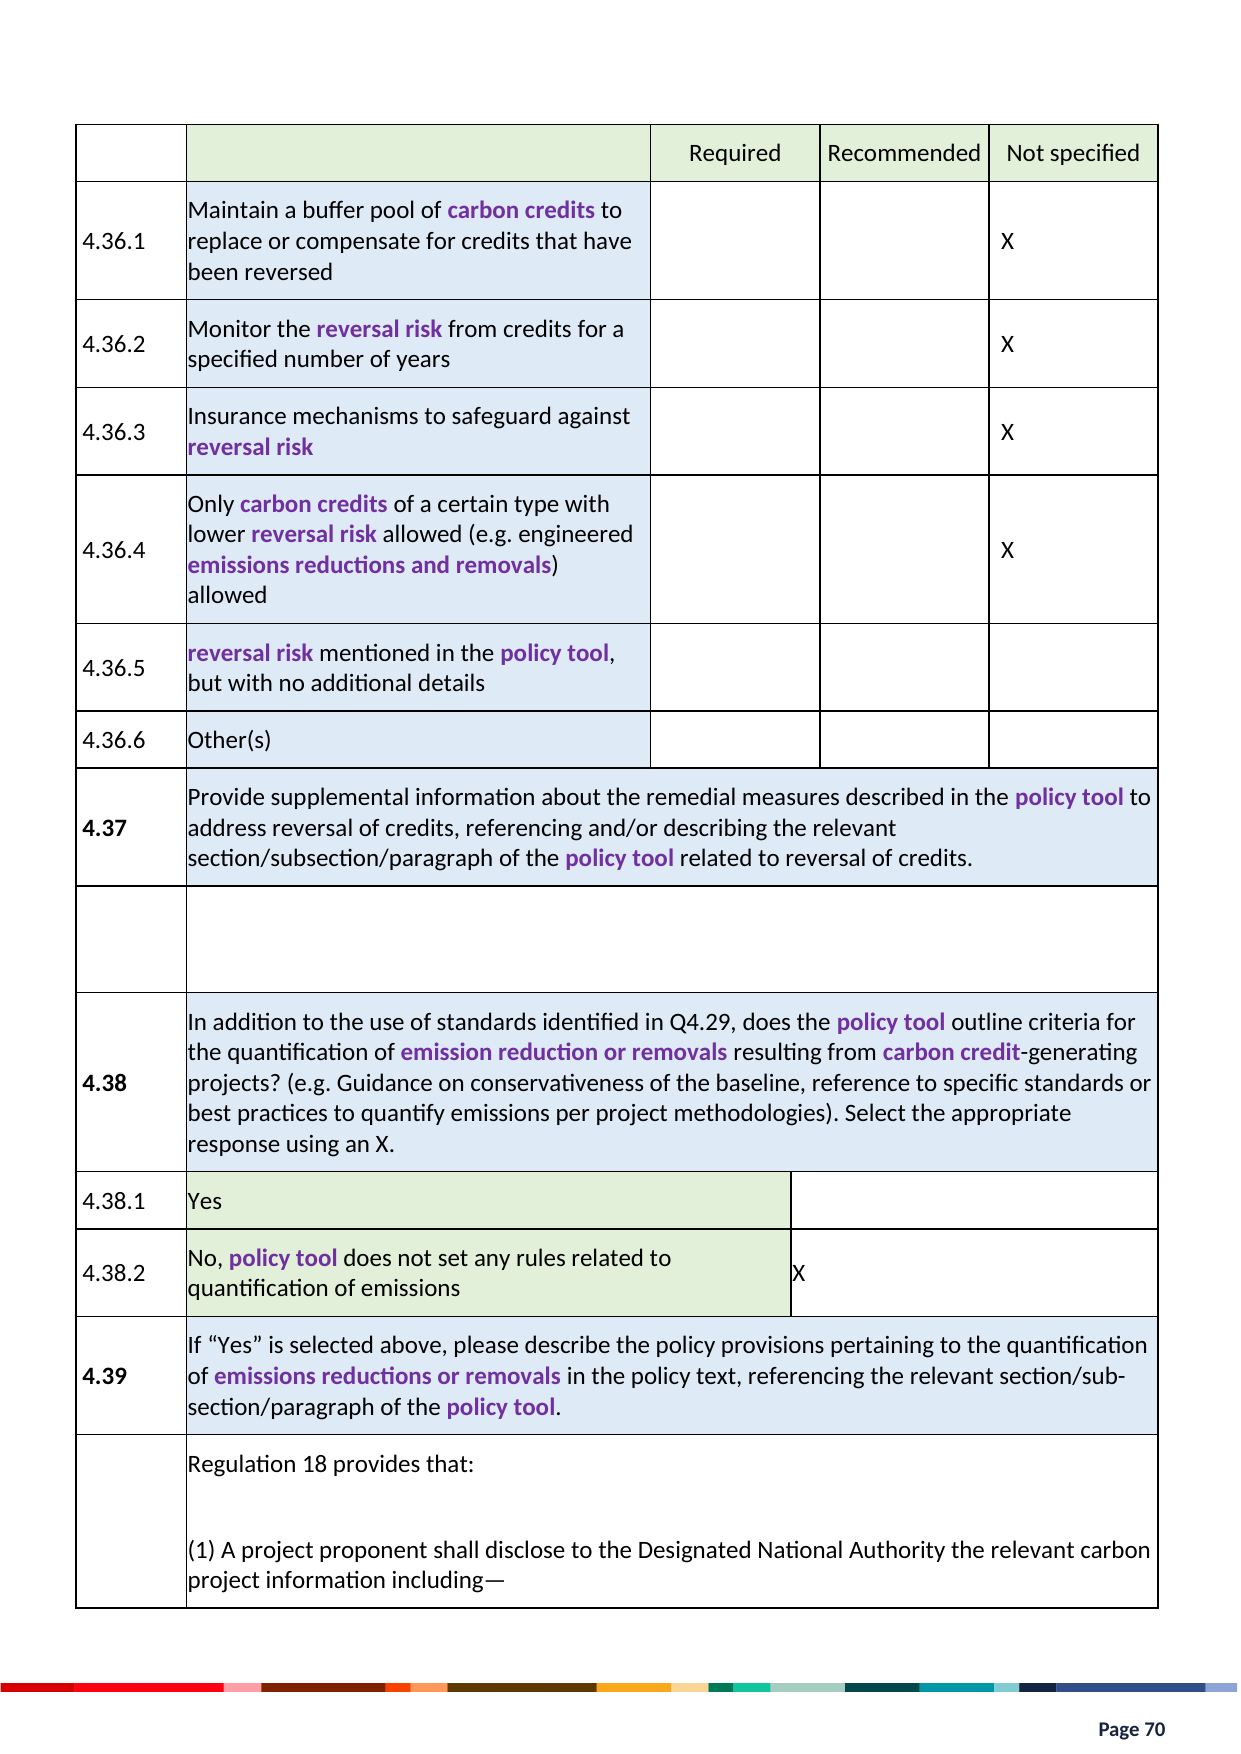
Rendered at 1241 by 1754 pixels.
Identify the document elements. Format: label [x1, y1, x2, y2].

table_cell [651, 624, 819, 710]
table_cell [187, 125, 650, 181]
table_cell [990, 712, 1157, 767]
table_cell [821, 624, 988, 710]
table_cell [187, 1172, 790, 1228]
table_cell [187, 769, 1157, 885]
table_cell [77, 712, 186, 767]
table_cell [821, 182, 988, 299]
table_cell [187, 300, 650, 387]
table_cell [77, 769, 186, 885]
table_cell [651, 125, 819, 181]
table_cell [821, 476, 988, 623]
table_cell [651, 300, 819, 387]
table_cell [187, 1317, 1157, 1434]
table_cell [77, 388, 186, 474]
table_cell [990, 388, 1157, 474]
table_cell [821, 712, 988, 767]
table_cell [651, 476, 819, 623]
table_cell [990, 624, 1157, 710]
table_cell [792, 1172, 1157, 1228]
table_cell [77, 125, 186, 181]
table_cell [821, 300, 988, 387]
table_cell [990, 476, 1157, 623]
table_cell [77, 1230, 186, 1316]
picture [0, 1683, 1236, 1692]
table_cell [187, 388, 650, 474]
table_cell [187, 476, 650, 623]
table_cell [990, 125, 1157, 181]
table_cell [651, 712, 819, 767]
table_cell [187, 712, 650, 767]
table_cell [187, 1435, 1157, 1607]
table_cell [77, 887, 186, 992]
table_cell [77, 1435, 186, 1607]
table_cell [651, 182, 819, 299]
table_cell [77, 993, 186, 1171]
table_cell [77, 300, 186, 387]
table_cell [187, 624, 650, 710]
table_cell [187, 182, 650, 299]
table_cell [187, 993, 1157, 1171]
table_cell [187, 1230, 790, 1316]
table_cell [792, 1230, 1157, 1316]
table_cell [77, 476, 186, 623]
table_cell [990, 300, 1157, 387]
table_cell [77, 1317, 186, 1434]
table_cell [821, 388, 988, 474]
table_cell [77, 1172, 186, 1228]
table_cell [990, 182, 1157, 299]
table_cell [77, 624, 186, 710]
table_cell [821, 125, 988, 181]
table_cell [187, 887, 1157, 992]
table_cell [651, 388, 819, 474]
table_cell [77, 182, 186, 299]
